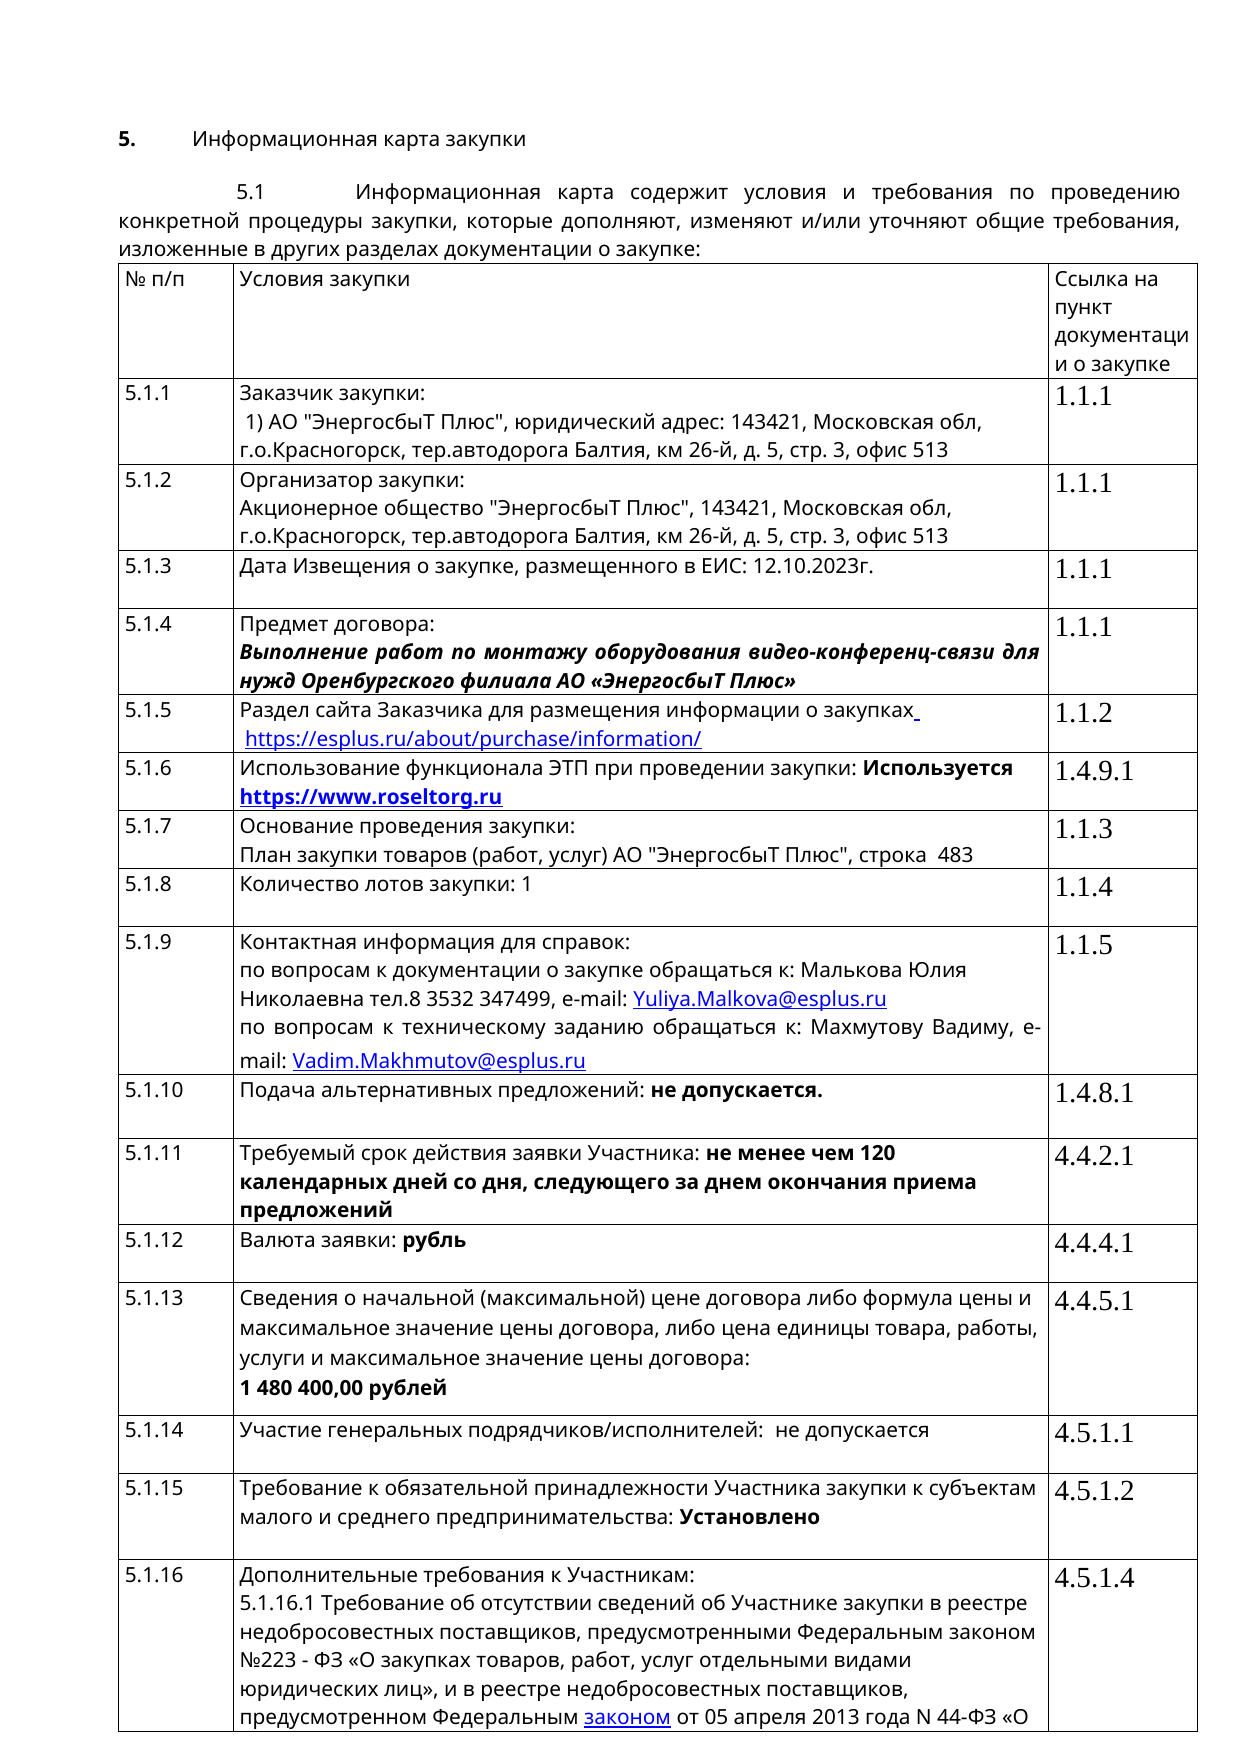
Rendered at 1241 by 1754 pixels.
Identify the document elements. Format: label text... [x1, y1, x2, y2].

table_cell 1.1.2 [1049, 695, 1197, 752]
table_cell Использование функционала ЭТП при проведении закупки: Используется https://www.roseltorg.ru [234, 753, 1048, 810]
subtitle Информационная карта закупки [118, 124, 1181, 152]
table_cell 1.4.8.1 [1049, 1075, 1197, 1137]
table_cell 1.1.3 [1049, 811, 1197, 868]
table_cell [119, 753, 233, 810]
table_cell Количество лотов закупки: 1 [234, 869, 1048, 926]
table_cell [119, 1139, 233, 1224]
table_cell [119, 1560, 233, 1731]
table_cell Заказчик закупки: 1) АО "ЭнергосбыТ Плюс", юридический адрес: 143421, Московская обл, г.о.Красногорск, тер.автодорога Балтия, км 26-й, д. 5, стр. 3, офис 513 [234, 379, 1048, 464]
table_cell Подача альтернативных предложений: не допускается. [234, 1075, 1048, 1137]
table_cell [119, 379, 233, 464]
table_cell 4.4.5.1 [1049, 1283, 1197, 1414]
table_header Ссылка на пункт документации о закупке [1049, 264, 1197, 377]
table_cell Контактная информация для справок: по вопросам к документации о закупке обращаться к: Малькова Юлия Николаевна тел.8 3532 347499, e-mail: Yuliya.Malkova@esplus.ru по вопросам к техническому заданию обращаться к: Махмутову Вадиму, e-mail: Vadim.Makhmutov@esplus.ru [234, 927, 1048, 1074]
table_header Условия закупки [234, 264, 1048, 377]
table_cell 4.4.4.1 [1049, 1225, 1197, 1282]
table_cell [119, 1416, 233, 1472]
table_cell Раздел сайта Заказчика для размещения информации о закупках https://esplus.ru/about/purchase/information/ [234, 695, 1048, 752]
table_cell 1.1.1 [1049, 465, 1197, 550]
table_cell 1.1.1 [1049, 609, 1197, 694]
table_cell [119, 1474, 233, 1559]
table_cell [119, 465, 233, 550]
table_cell [119, 551, 233, 608]
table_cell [234, 1560, 1048, 1731]
table_cell Организатор закупки: Акционерное общество "ЭнергосбыТ Плюс", 143421, Московская обл, г.о.Красногорск, тер.автодорога Балтия, км 26-й, д. 5, стр. 3, офис 513 [234, 465, 1048, 550]
table_cell Сведения о начальной (максимальной) цене договора либо формула цены и максимальное значение цены договора, либо цена единицы товара, работы, услуги и максимальное значение цены договора: 1 480 400,00 рублей [234, 1283, 1048, 1414]
table_cell [119, 869, 233, 926]
table_cell [119, 695, 233, 752]
table_header № п/п [119, 264, 233, 377]
table_cell [119, 609, 233, 694]
table_cell [119, 1283, 233, 1414]
table_cell Основание проведения закупки: План закупки товаров (работ, услуг) АО "ЭнергосбыТ Плюс", строка 483 [234, 811, 1048, 868]
table_cell Валюта заявки: рубль [234, 1225, 1048, 1282]
table_cell 1.1.1 [1049, 551, 1197, 608]
table_cell Участие генеральных подрядчиков/исполнителей: не допускается [234, 1416, 1048, 1472]
table_cell Дата Извещения о закупке, размещенного в ЕИС: 12.10.2023г. [234, 551, 1048, 608]
table_cell Предмет договора: Выполнение работ по монтажу оборудования видео-конференц-связи для нужд Оренбургского филиала АО «ЭнергосбыТ Плюс» [234, 609, 1048, 694]
table_cell Требование к обязательной принадлежности Участника закупки к субъектам малого и среднего предпринимательства: Установлено [234, 1474, 1048, 1559]
table_cell [119, 927, 233, 1074]
table_cell 4.5.1.1 [1049, 1416, 1197, 1472]
table_cell [119, 1075, 233, 1137]
table_cell 1.1.5 [1049, 927, 1197, 1074]
table_cell 4.5.1.2 [1049, 1474, 1197, 1559]
table_cell Требуемый срок действия заявки Участника: не менее чем 120 календарных дней со дня, следующего за днем окончания приема предложений [234, 1139, 1048, 1224]
table_cell 1.1.1 [1049, 379, 1197, 464]
text 5.1 Информационная карта содержит условия и требования по проведению конкретной процедуры закупки, которые дополняют, изменяют и/или уточняют общие требования, изложенные в других разделах документации о закупке: [118, 177, 1181, 263]
table_cell 4.5.1.4 [1049, 1560, 1197, 1731]
table_cell [119, 811, 233, 868]
table_cell [119, 1225, 233, 1282]
table_cell 1.4.9.1 [1049, 753, 1197, 810]
table_cell 1.1.4 [1049, 869, 1197, 926]
table_cell 4.4.2.1 [1049, 1139, 1197, 1224]
